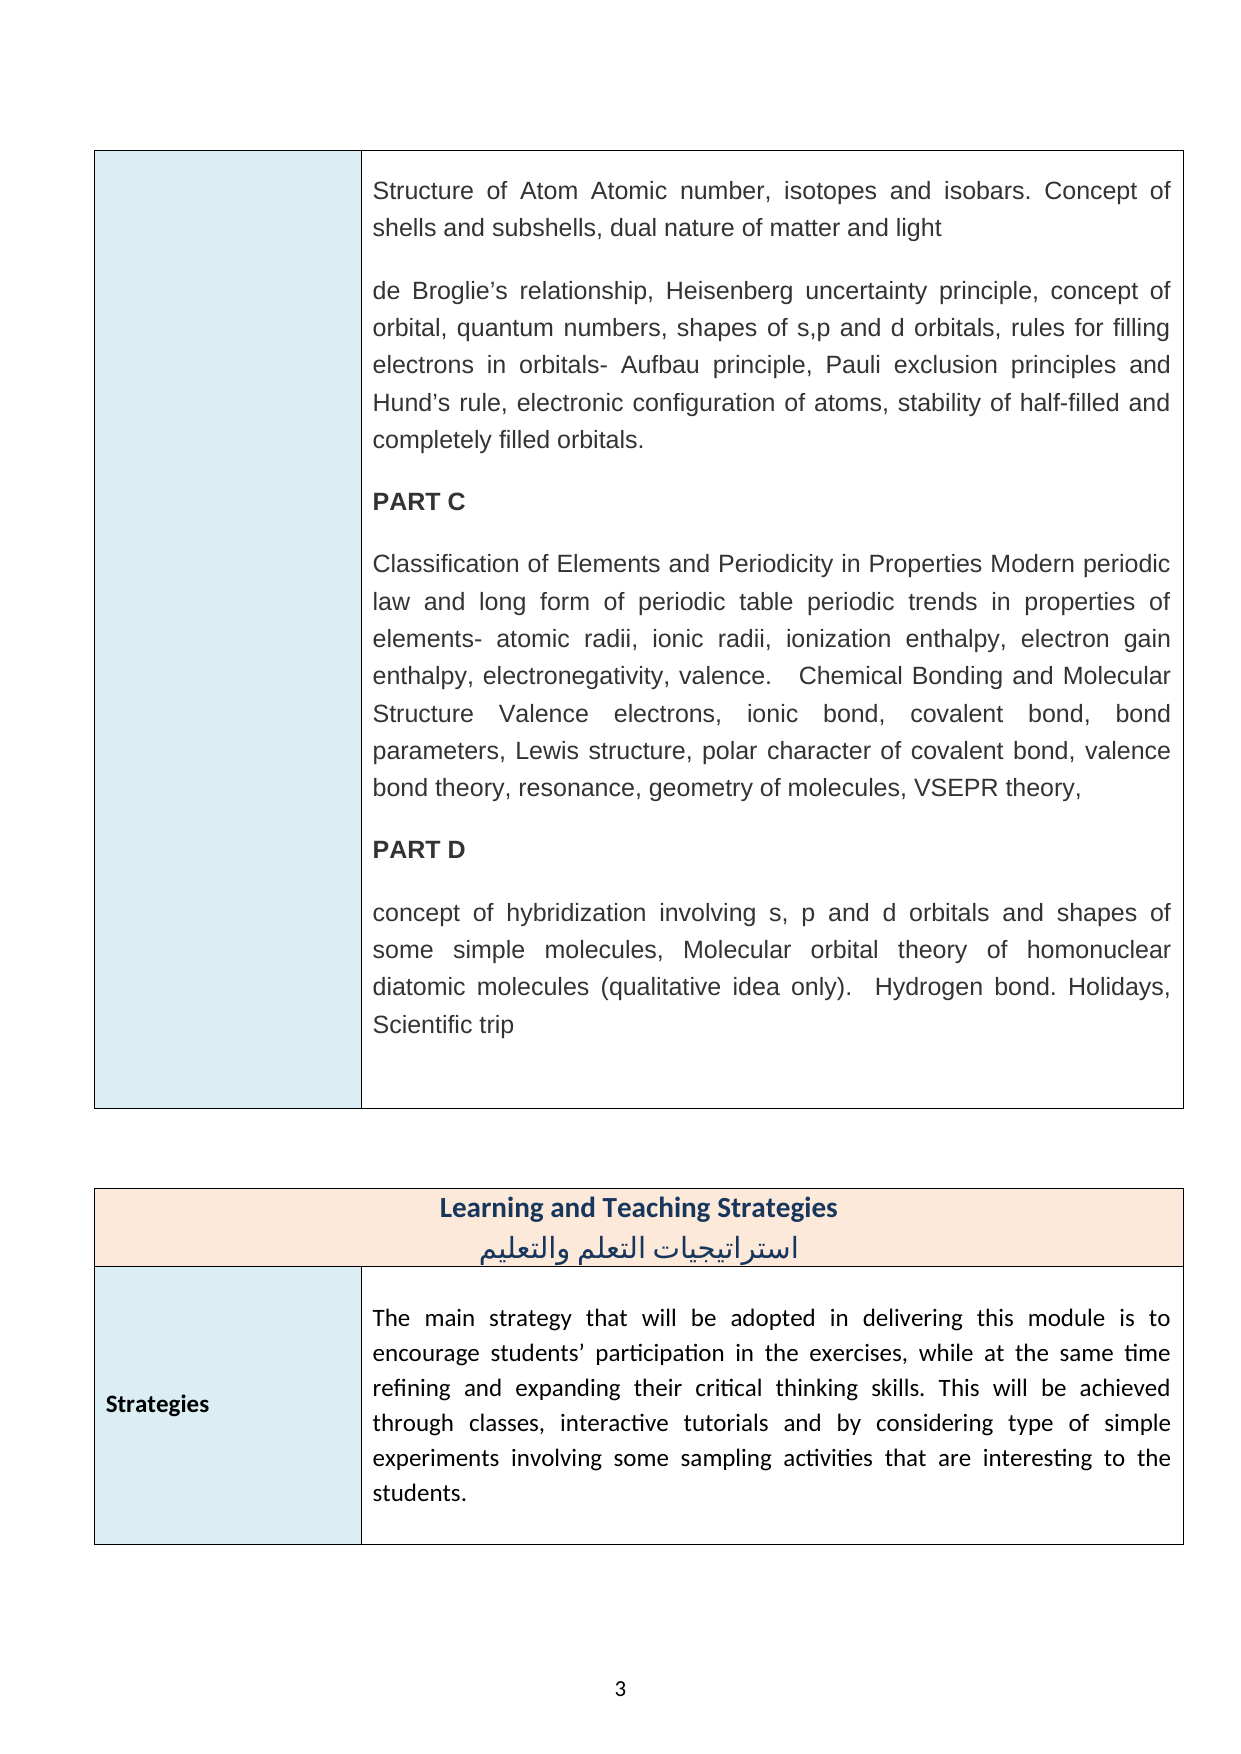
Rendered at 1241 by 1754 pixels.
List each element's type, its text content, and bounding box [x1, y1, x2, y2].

table_cell Strategies [95, 1267, 361, 1544]
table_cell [362, 151, 1183, 1108]
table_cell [95, 151, 361, 1108]
table_header Learning and Teaching Strategies استراتيجيات التعلم والتعليم [95, 1189, 1183, 1266]
table_cell The main strategy that will be adopted in delivering this module is to encourage students’ participation in the exercises, while at the same time refining and expanding their critical thinking skills. This will be achieved through classes, interactive tutorials and by considering type of simple experiments involving some sampling activities that are interesting to the students. [362, 1267, 1183, 1544]
